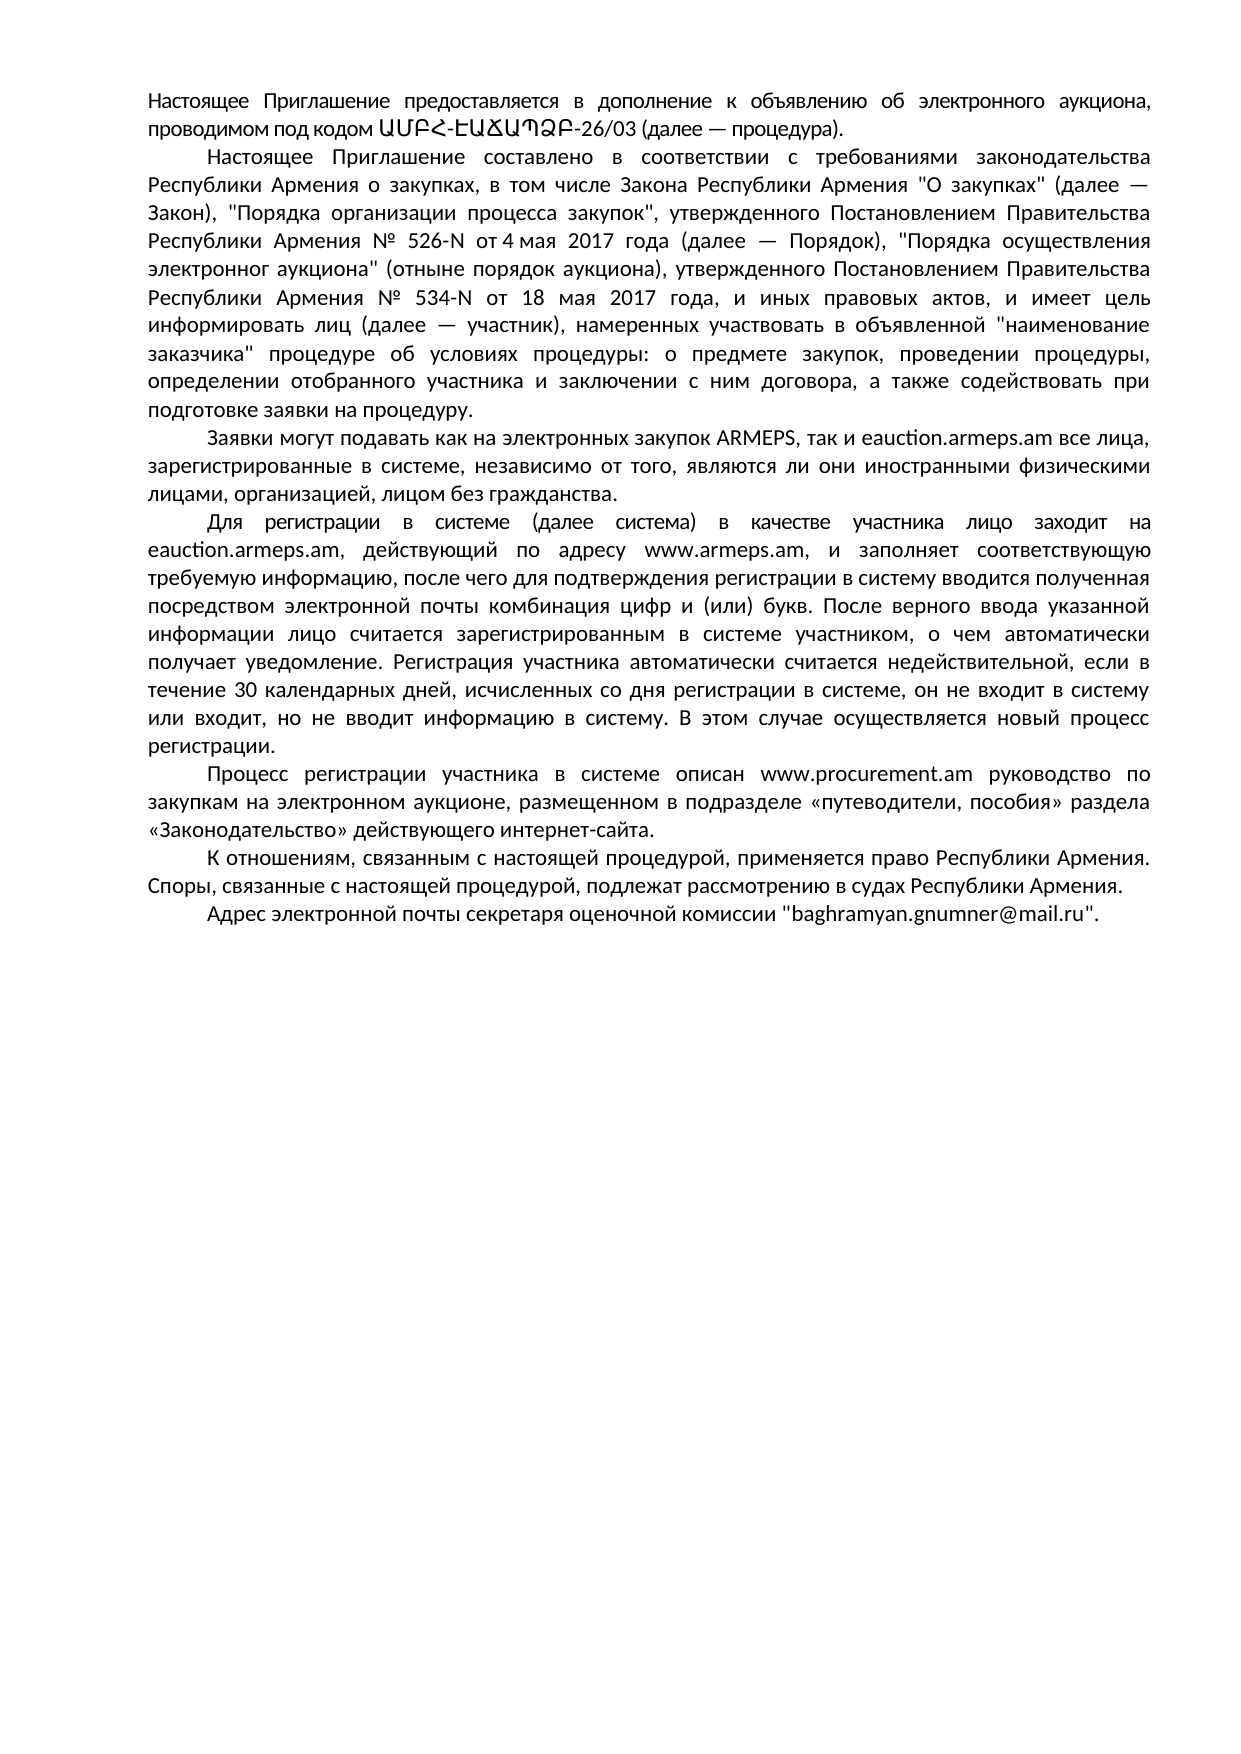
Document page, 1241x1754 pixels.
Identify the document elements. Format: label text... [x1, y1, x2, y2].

text Адрес электронной почты секретаря оценочной комиссии "baghramyan.gnumner@mail.ru". [148, 899, 1152, 927]
text Процесс регистрации участника в системе описан www.procurement.am руководство по закупкам на электронном аукционе, размещенном в подразделе «путеводители, пособия» раздела «Законодательство» действующего интернет-сайта. [148, 759, 1152, 843]
text Настоящее Приглашение составлено в соответствии с требованиями законодательства Республики Армения о закупках, в том числе Закона Республики Армения "О закупках" (далее — Закон), "Порядка организации процесса закупок", утвержденного Постановлением Правительства Республики Армения № 526-N от 4 мая 2017 года (далее — Порядок), "Порядка осуществления электронног аукциона" (отныне порядок аукциона), утвержденного Постановлением Правительства Республики Армения № 534-N от 18 мая 2017 года, и иных правовых актов, и имеет цель информировать лиц (далее — участник), намеренных участвовать в объявленной "наименование заказчика" процедуре об условиях процедуры: о предмете закупок, проведении процедуры, определении отобранного участника и заключении с ним договора, а также содействовать при подготовке заявки на процедуру. [148, 142, 1152, 423]
text Настоящее Приглашение предоставляется в дополнение к объявлению об электронного аукциона, проводимом под кодом ԱՄԲՀ-ԷԱՃԱՊՁԲ-26/03 (далее — процедура). [148, 86, 1152, 142]
text Заявки могут подавать как на электронных закупок ARMEPS, так и eauction.armeps.am все лица, зарегистрированные в системе, независимо от того, являются ли они иностранными физическими лицами, организацией, лицом без гражданства. [148, 423, 1152, 507]
text К отношениям, связанным с настоящей процедурой, применяется право Республики Армения. Споры, связанные с настоящей процедурой, подлежат рассмотрению в судах Республики Армения. [148, 843, 1152, 899]
text Для регистрации в системе (далее система) в качестве участника лицо заходит на eauction.armeps.am, действующий по адресу www.armeps.am, и заполняет соответствующую требуемую информацию, после чего для подтверждения регистрации в систему вводится полученная посредством электронной почты комбинация цифр и (или) букв. После верного ввода указанной информации лицо считается зарегистрированным в системе участником, о чем автоматически получает уведомление. Регистрация участника автоматически считается недействительной, если в течение 30 календарных дней, исчисленных со дня регистрации в системе, он не входит в систему или входит, но не вводит информацию в систему. В этом случае осуществляется новый процесс регистрации. [148, 507, 1152, 759]
